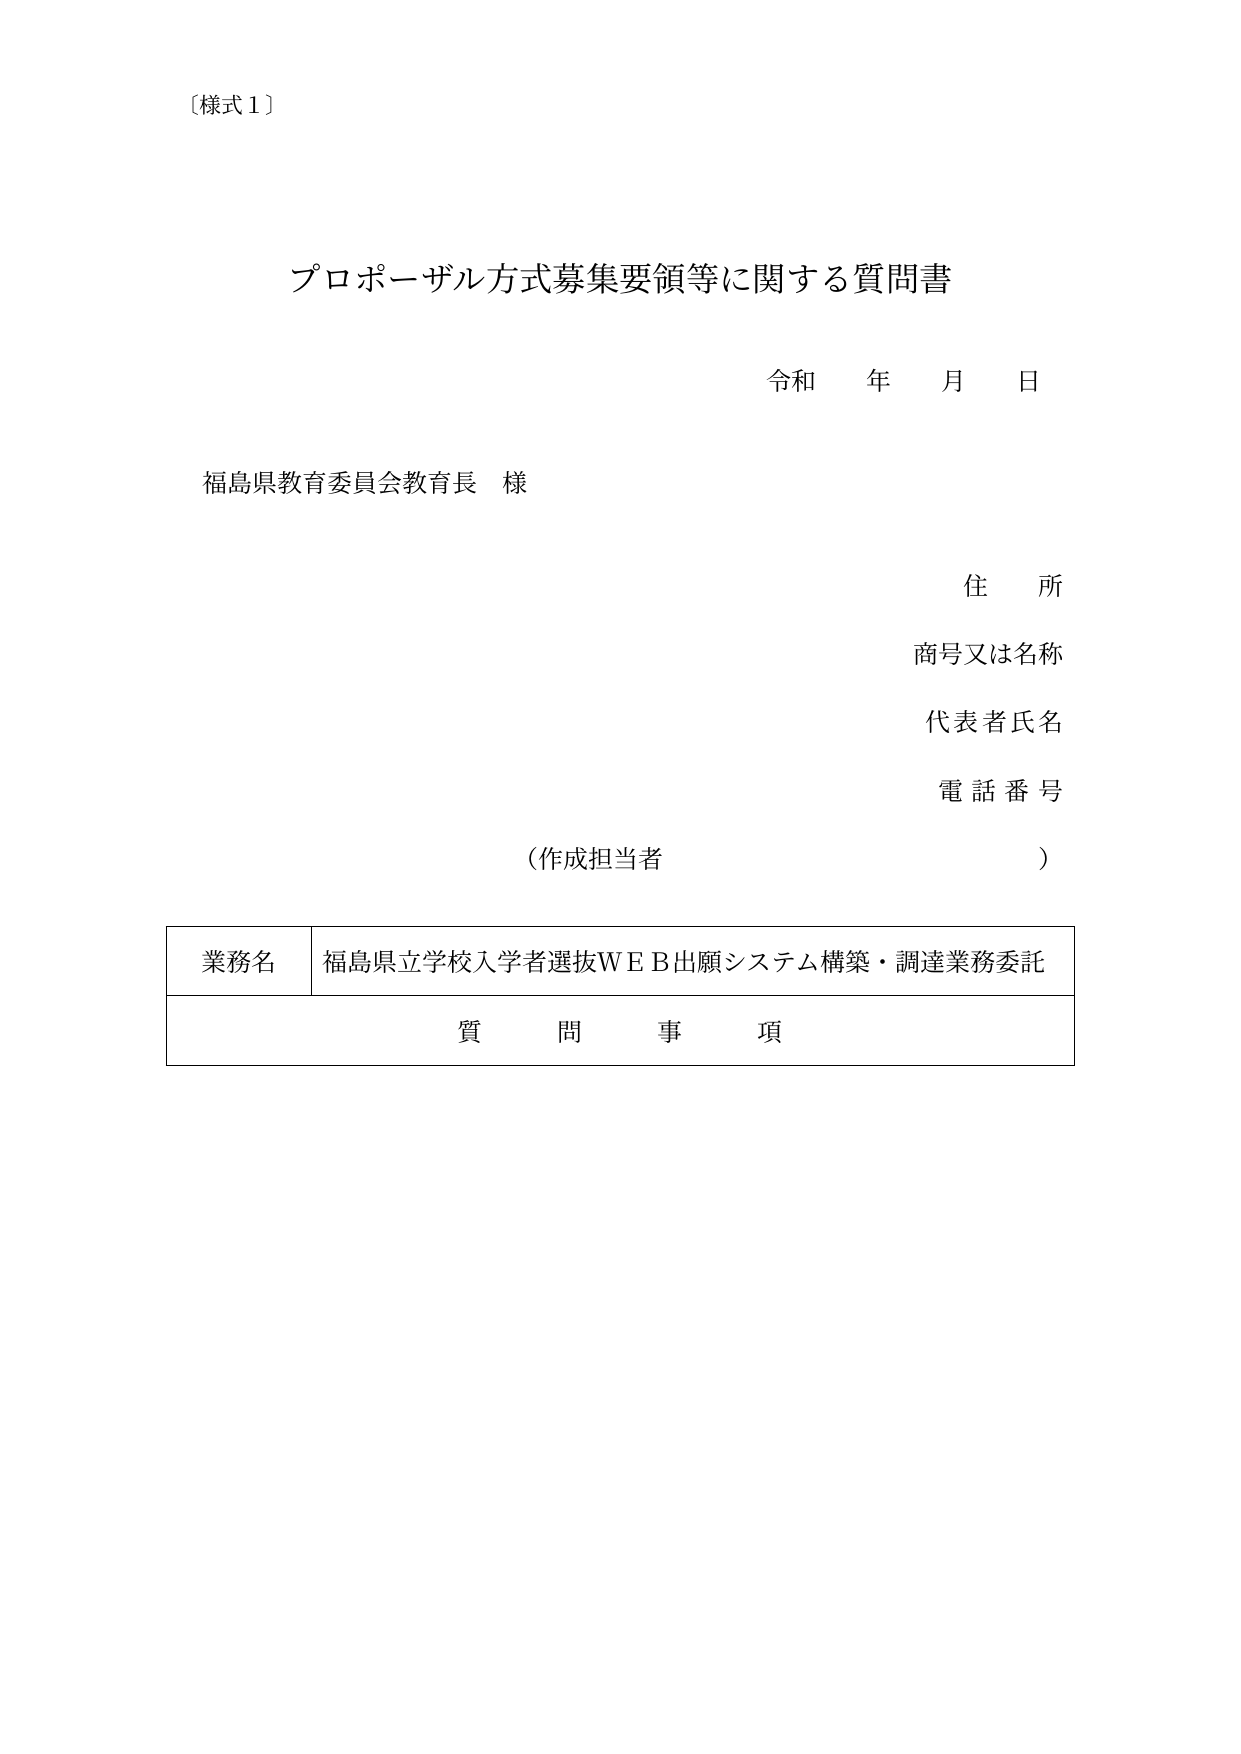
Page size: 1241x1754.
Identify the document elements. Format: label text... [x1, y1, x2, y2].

text 代表者氏名 [177, 687, 1063, 755]
text 福島県教育委員会教育長 様 [177, 448, 1063, 516]
text 令和 年 月 日 [177, 345, 1041, 413]
table_cell 質 問 事 項 [167, 996, 1074, 1065]
text 電話番号 [177, 755, 1063, 823]
table_header 福島県立学校入学者選抜ＷＥＢ出願システム構築・調達業務委託 [312, 927, 1074, 995]
text プロポーザル方式募集要領等に関する質問書 [177, 243, 1063, 311]
text 商号又は名称 [177, 618, 1063, 687]
text （作成担当者 ） [177, 823, 1063, 892]
table_header 業務名 [167, 927, 311, 995]
text 住所 [177, 550, 1063, 618]
